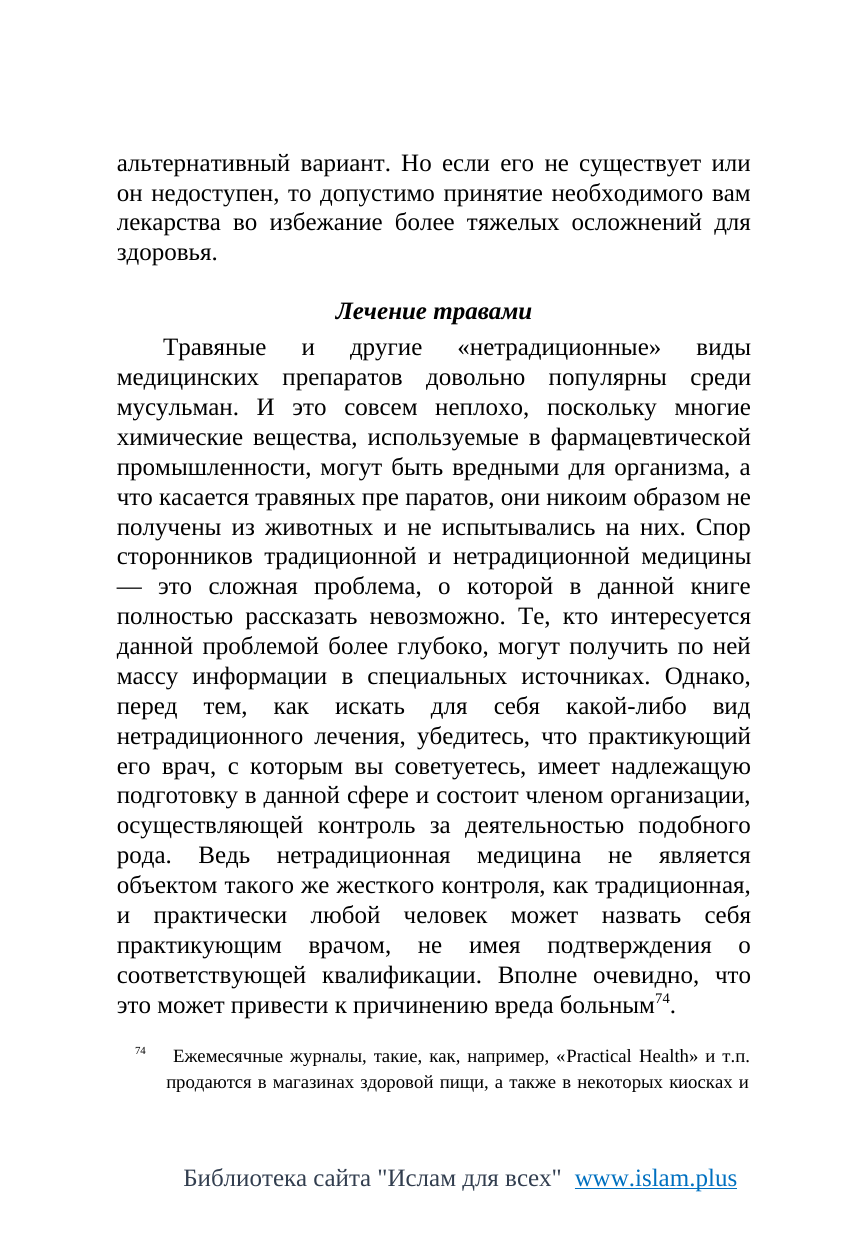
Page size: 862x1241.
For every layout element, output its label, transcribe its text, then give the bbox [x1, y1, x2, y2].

text Травяные и другие «нетрадиционные» виды медицинских препаратов довольно популярны среди мусульман. И это совсем неплохо, поскольку многие химические вещества, используемые в фармацевтической промышленности, могут быть вредными для организма, а что касается травяных пре паратов, они никоим образом не получены из животных и не испытывались на них. Спор сторонников традиционной и нетрадиционной медицины — это сложная проблема, о которой в данной книге полностью рассказать невозможно. Те, кто интересуется данной проблемой более глубоко, могут получить по ней массу информации в специальных источниках. Однако, перед тем, как искать для себя какой-либо вид нетрадиционного лечения, убедитесь, что практикующий его врач, с которым вы советуетесь, имеет надлежащую подготовку в данной сфере и состоит членом организации, осуществляющей контроль за деятельностью подобного рода. Ведь нетрадиционная медицина не является объектом такого же жесткого контроля, как традиционная, и практически любой человек может назвать себя практикующим врачом, не имея подтверждения о соответствующей квалификации. Вполне очевидно, что это может привести к причинению вреда больным. [117, 332, 751, 1019]
subtitle Лечение травами [118, 296, 750, 324]
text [117, 148, 751, 266]
